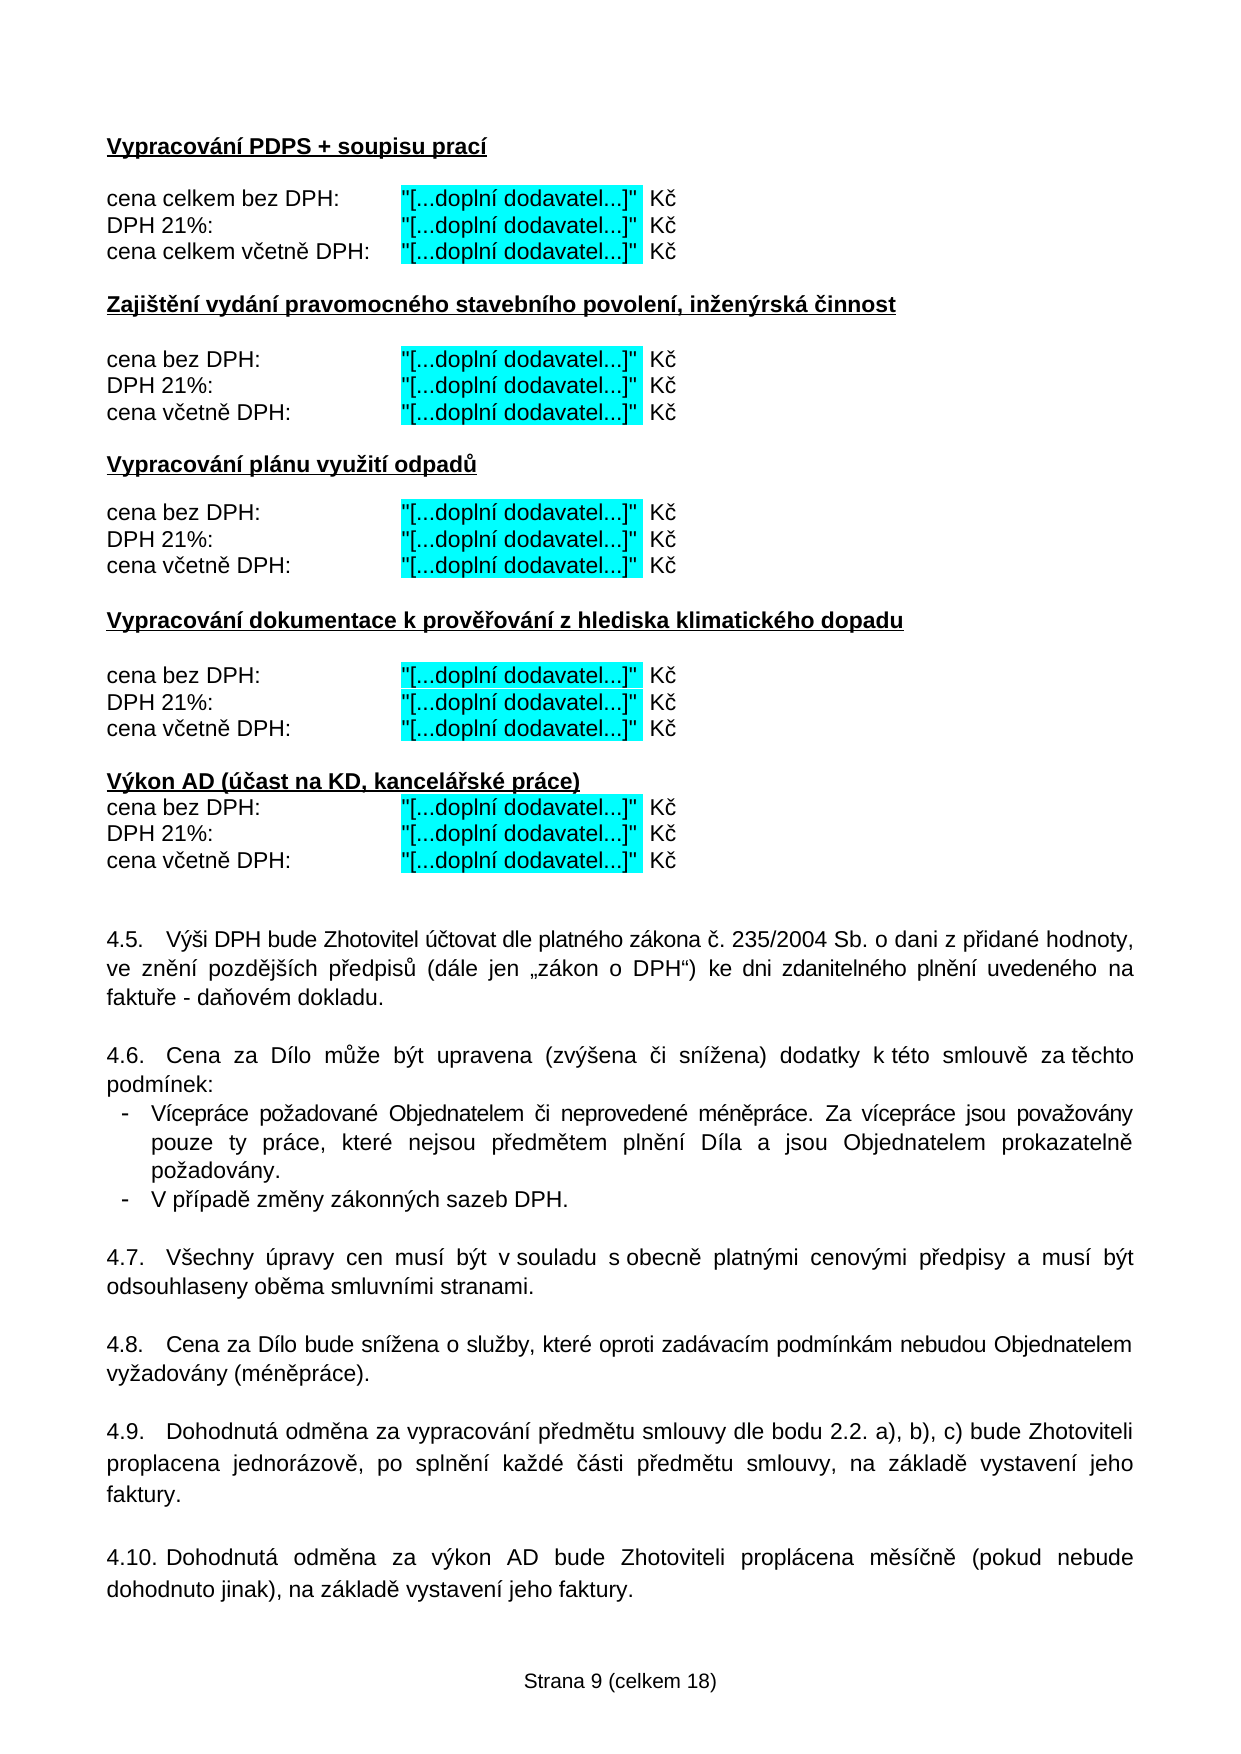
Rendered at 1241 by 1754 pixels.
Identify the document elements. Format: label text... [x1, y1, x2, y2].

text Vypracování PDPS + soupisu prací [106, 133, 1134, 159]
text cena bez DPH: Kč [643, 499, 1134, 526]
text cena celkem včetně DPH: Kč [106, 238, 401, 264]
list V případě změny zákonných sazeb DPH. [121, 1186, 1134, 1213]
text DPH 21%: Kč [106, 820, 401, 847]
text cena celkem včetně DPH: Kč [643, 238, 1134, 264]
text DPH 21%: Kč [106, 372, 401, 399]
text Zajištění vydání pravomocného stavebního povolení, inženýrská činnost [106, 291, 1134, 317]
text DPH 21%: Kč [643, 820, 1134, 847]
text DPH 21%: Kč [106, 688, 1134, 715]
text DPH 21%: Kč [106, 526, 401, 552]
text cena bez DPH: Kč [106, 794, 401, 820]
list Cena za Dílo může být upravena (zvýšena či snížena) dodatky k této smlouvě za těchto podmínek: [106, 1042, 1134, 1097]
text cena včetně DPH: Kč [106, 399, 401, 425]
text cena celkem bez DPH: Kč [106, 185, 401, 212]
list Dohodnutá odměna za výkon AD bude Zhotoviteli proplácena měsíčně (pokud nebude dohodnuto jinak), na základě vystavení jeho faktury. [106, 1544, 1134, 1602]
text cena včetně DPH: Kč [643, 847, 1134, 873]
text Vypracování dokumentace k prověřování z hlediska klimatického dopadu [106, 607, 1134, 633]
text cena včetně DPH: Kč [106, 847, 401, 873]
list Všechny úpravy cen musí být v souladu s obecně platnými cenovými předpisy a musí být odsouhlaseny oběma smluvními stranami. [106, 1244, 1134, 1299]
text cena včetně DPH: Kč [643, 715, 1134, 741]
text Vypracování plánu využití odpadů [106, 451, 1134, 478]
text cena včetně DPH: Kč [106, 552, 401, 578]
text cena bez DPH: Kč [643, 794, 1134, 820]
text cena včetně DPH: Kč [643, 399, 1134, 425]
text cena bez DPH: Kč [106, 499, 401, 526]
text cena včetně DPH: Kč [643, 552, 1134, 578]
text DPH 21%: Kč [643, 212, 1134, 238]
list Výši DPH bude Zhotovitel účtovat dle platného zákona č. 235/2004 Sb. o dani z přidané hodnoty, ve znění pozdějších předpisů (dále jen „zákon o DPH“) ke dni zdanitelného plnění uvedeného na faktuře - daňovém dokladu. [106, 926, 1134, 1010]
text DPH 21%: Kč [643, 526, 1134, 552]
list Dohodnutá odměna za vypracování předmětu smlouvy dle bodu 2.2. a), b), c) bude Zhotoviteli proplacena jednorázově, po splnění každé části předmětu smlouvy, na základě vystavení jeho faktury. [106, 1418, 1134, 1507]
text Výkon AD (účast na KD, kancelářské práce) [106, 768, 1134, 794]
text cena včetně DPH: Kč [106, 715, 401, 741]
list Cena za Dílo bude snížena o služby, které oproti zadávacím podmínkám nebudou Objednatelem vyžadovány (méněpráce). [106, 1331, 1134, 1386]
text DPH 21%: Kč [643, 372, 1134, 399]
text cena bez DPH: Kč [106, 662, 401, 688]
text cena bez DPH: Kč [643, 346, 1134, 372]
text cena bez DPH: Kč [106, 346, 401, 372]
list Vícepráce požadované Objednatelem či neprovedené méněpráce. Za vícepráce jsou považovány pouze ty práce, které nejsou předmětem plnění Díla a jsou Objednatelem prokazatelně požadovány. [121, 1099, 1134, 1184]
text cena bez DPH: Kč [643, 662, 1134, 688]
text cena celkem bez DPH: Kč [643, 185, 1134, 212]
text DPH 21%: Kč [106, 212, 401, 238]
